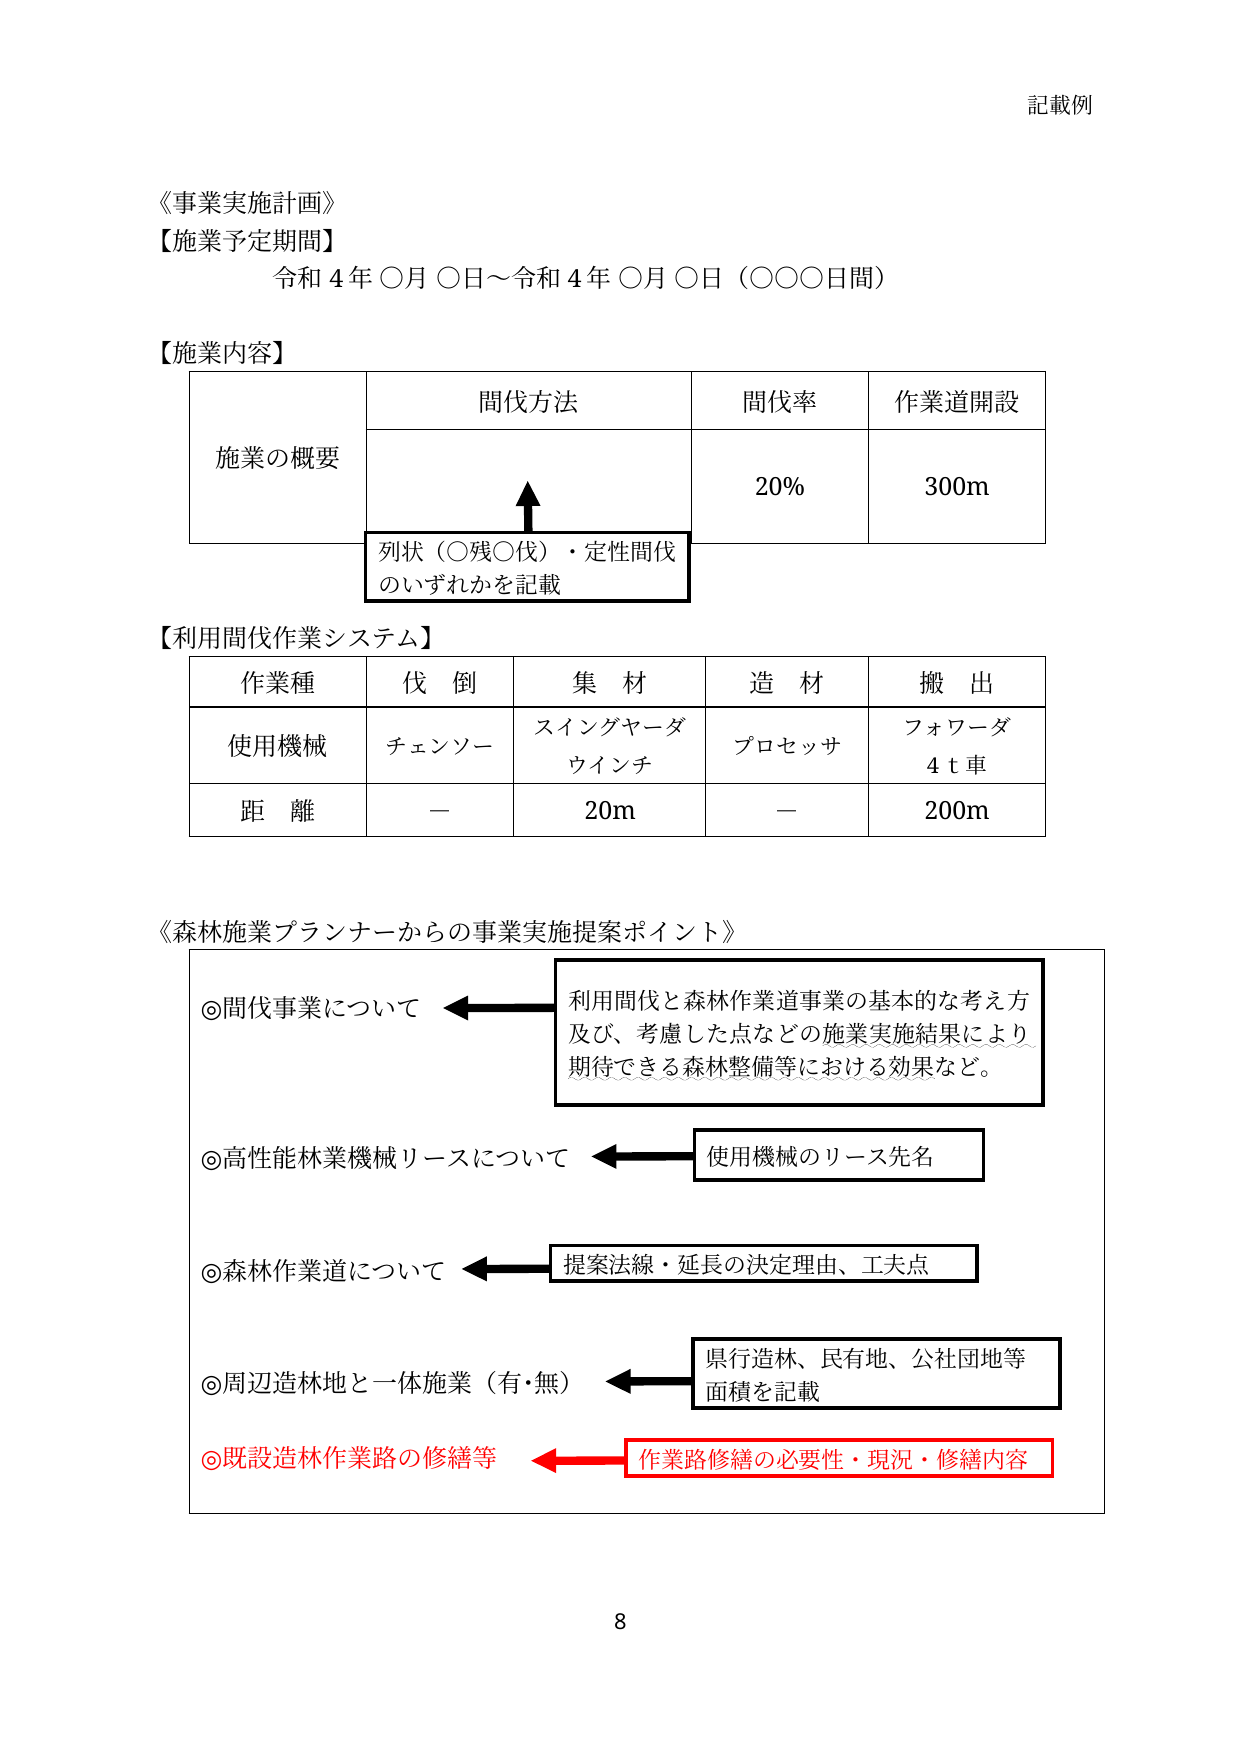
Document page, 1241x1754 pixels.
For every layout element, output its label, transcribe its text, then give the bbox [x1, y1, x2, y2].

table_cell 使用機械 [190, 708, 366, 782]
text 《森林施業プランナーからの事業実施提案ポイント》 [148, 912, 1092, 949]
table_cell 20m [514, 784, 705, 836]
table_cell チェンソー [367, 708, 513, 782]
table_cell 20% [692, 430, 868, 542]
table_header 施業の概要 [190, 372, 366, 542]
table_header 作業種 [190, 657, 366, 706]
table_cell 200m [869, 784, 1045, 836]
table_header 間伐方法 [367, 372, 691, 429]
table_cell 300m [869, 430, 1045, 542]
text 【利用間伐作業システム】 [148, 618, 1092, 656]
table_cell － [706, 784, 868, 836]
table_header 伐 倒 [367, 657, 513, 706]
table_cell プロセッサ [706, 708, 868, 782]
table_cell スイングヤーダ ウインチ [514, 708, 705, 782]
table_header 集 材 [514, 657, 705, 706]
table_header ◎間伐事業について ◎高性能林業機械リースについて ◎森林作業道について ◎周辺造林地と一体施業（有･無） ◎既設造林作業路の修繕等 [190, 950, 1104, 1513]
table_header 作業道開設 [869, 372, 1045, 429]
table_cell [367, 430, 691, 531]
table_cell － [367, 784, 513, 836]
table_header 造 材 [706, 657, 868, 706]
table_cell 距 離 [190, 784, 366, 836]
table_header 間伐率 [692, 372, 868, 429]
text 【施業内容】 [148, 333, 1092, 371]
text 令和 4年 ○月 ○日～令和 4年 ○月 ○日（○○○日間） [148, 258, 1092, 296]
table_cell フォワーダ 4ｔ車 [869, 708, 1045, 782]
text 《事業実施計画》 [148, 183, 1092, 221]
table_header 搬 出 [869, 657, 1045, 706]
text 【施業予定期間】 [148, 221, 1092, 258]
